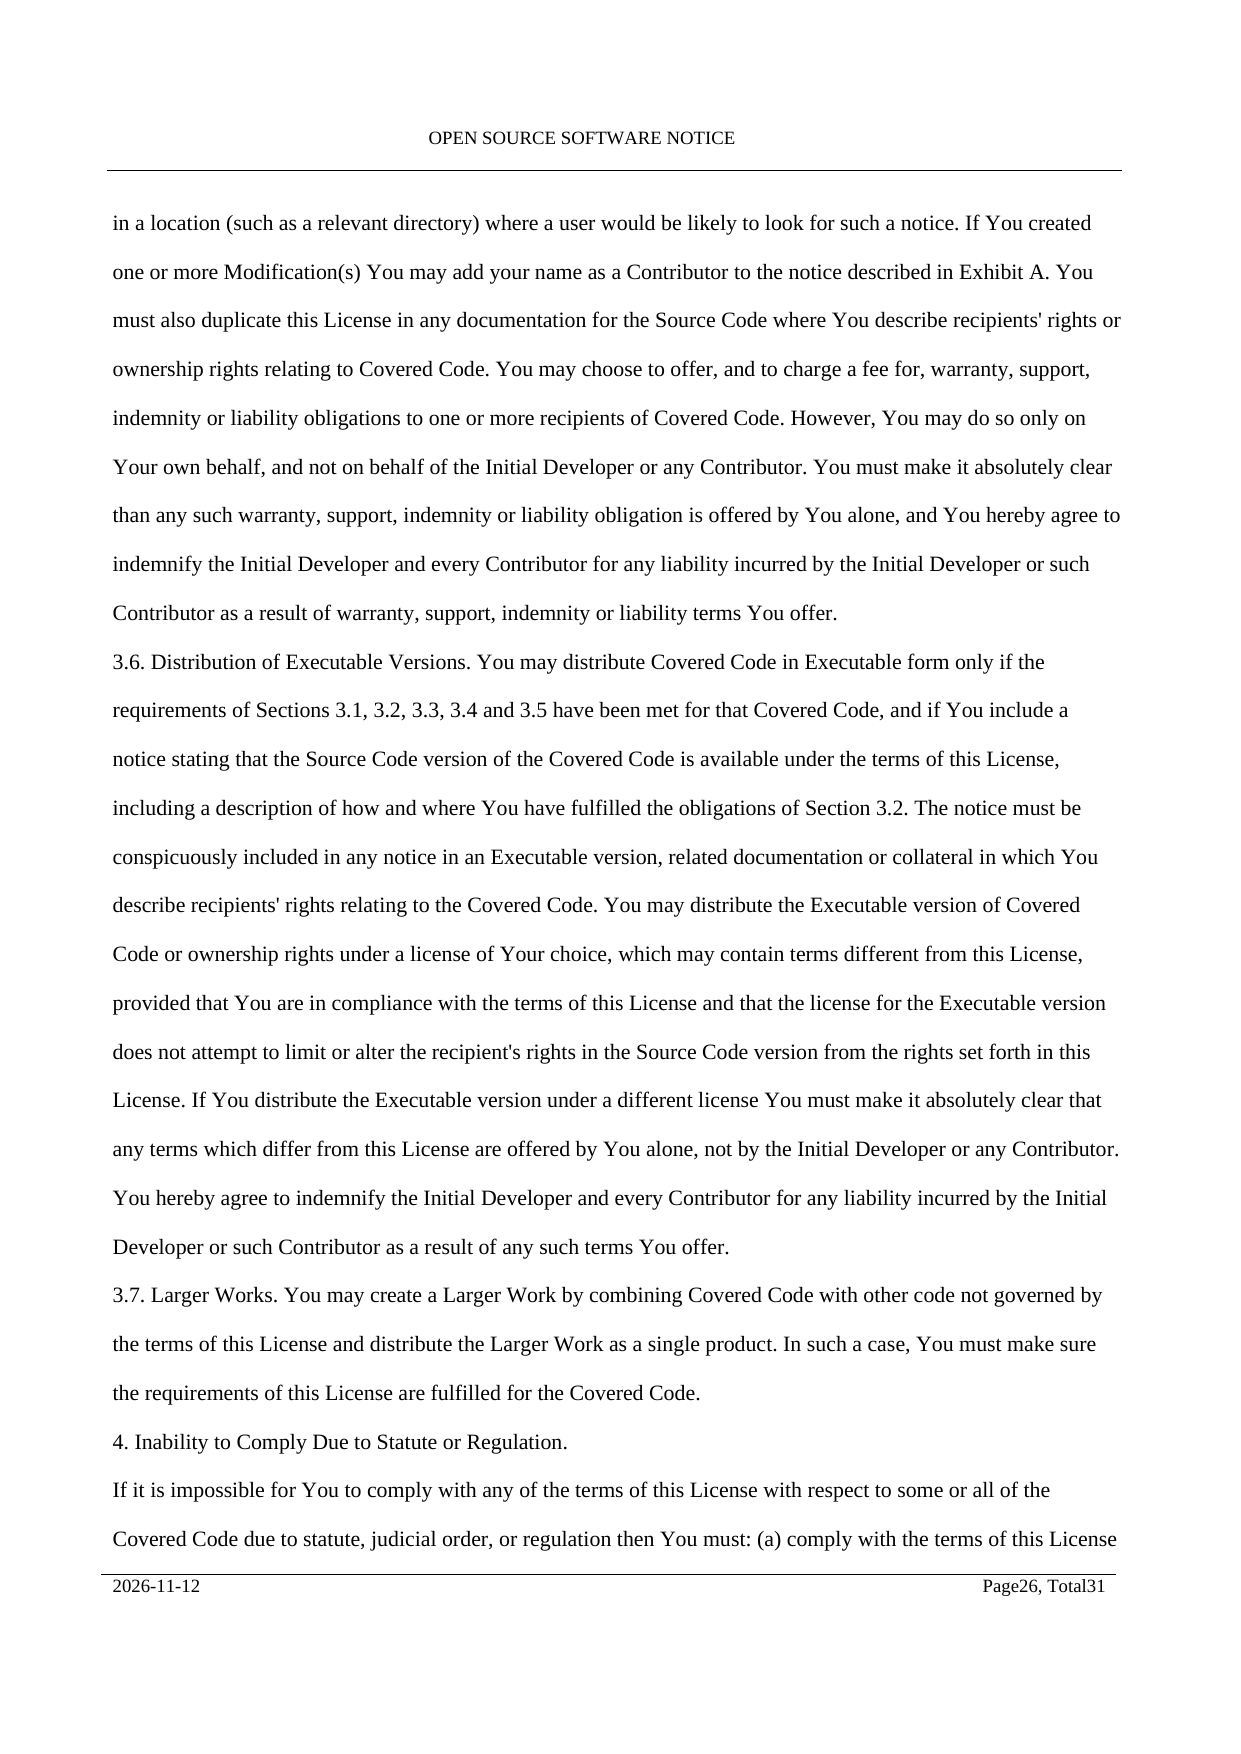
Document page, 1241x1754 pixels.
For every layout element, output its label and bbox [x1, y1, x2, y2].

text [112, 206, 1128, 1555]
